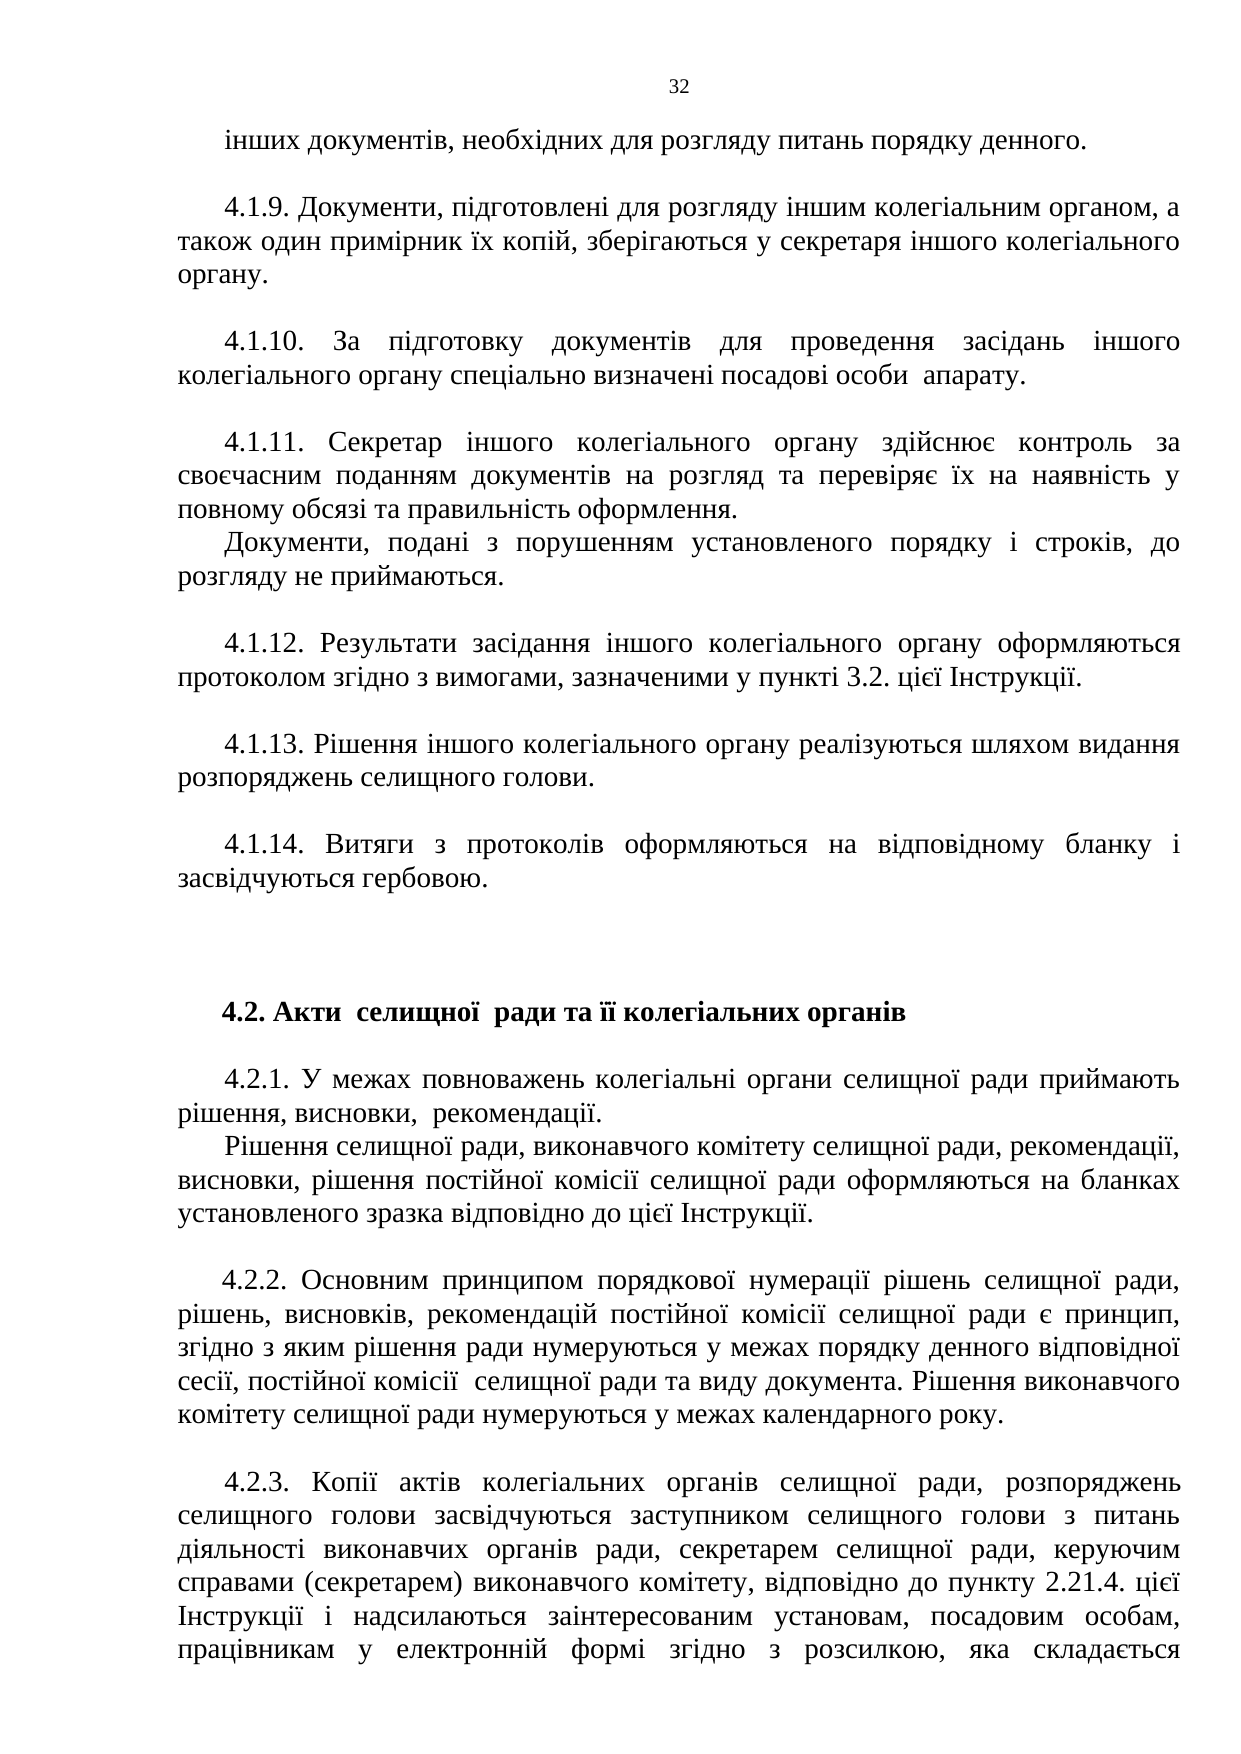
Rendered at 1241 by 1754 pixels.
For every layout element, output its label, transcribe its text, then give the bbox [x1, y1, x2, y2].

text 4.2. Акти селищної ради та її колегіальних органів [177, 994, 1181, 1028]
text 4.1.9. Документи, підготовлені для розгляду іншим колегіальним органом, а також один примірник їх копій, зберігаються у секретаря іншого колегіального органу. [177, 189, 1181, 290]
text 4.1.14. Витяги з протоколів оформляються на відповідному бланку і засвідчуються гербовою. [177, 826, 1181, 893]
text 4.2.2. Основним принципом порядкової нумерації рішень селищної ради, рішень, висновків, рекомендацій постійної комісії селищної ради є принцип, згідно з яким рішення ради нумеруються у межах порядку денного відповідної сесії, постійної комісії селищної ради та виду документа. Рішення виконавчого комітету селищної ради нумеруються у межах календарного року. [177, 1262, 1181, 1430]
text 4.1.11. Секретар іншого колегіального органу здійснює контроль за своєчасним поданням документів на розгляд та перевіряє їх на наявність у повному обсязі та правильність оформлення. [177, 424, 1181, 524]
text інших документів, необхідних для розгляду питань порядку денного. [177, 122, 1181, 156]
text 4.1.13. Рішення іншого колегіального органу реалізуються шляхом видання розпоряджень селищного голови. [177, 726, 1181, 793]
text 4.1.12. Результати засідання іншого колегіального органу оформляються протоколом згідно з вимогами, зазначеними у пункті 3.2. цієї Інструкції. [177, 625, 1181, 692]
text 4.2.1. У межах повноважень колегіальні органи селищної ради приймають рішення, висновки, рекомендації. [177, 1061, 1181, 1128]
text Документи, подані з порушенням установленого порядку і строків, до розгляду не приймаються. [177, 524, 1181, 592]
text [177, 1464, 1181, 1665]
text 4.1.10. За підготовку документів для проведення засідань іншого колегіального органу спеціально визначені посадові особи апарату. [177, 323, 1181, 390]
text Рішення селищної ради, виконавчого комітету селищної ради, рекомендації, висновки, рішення постійної комісії селищної ради оформляються на бланках установленого зразка відповідно до цієї Інструкції. [177, 1128, 1181, 1229]
